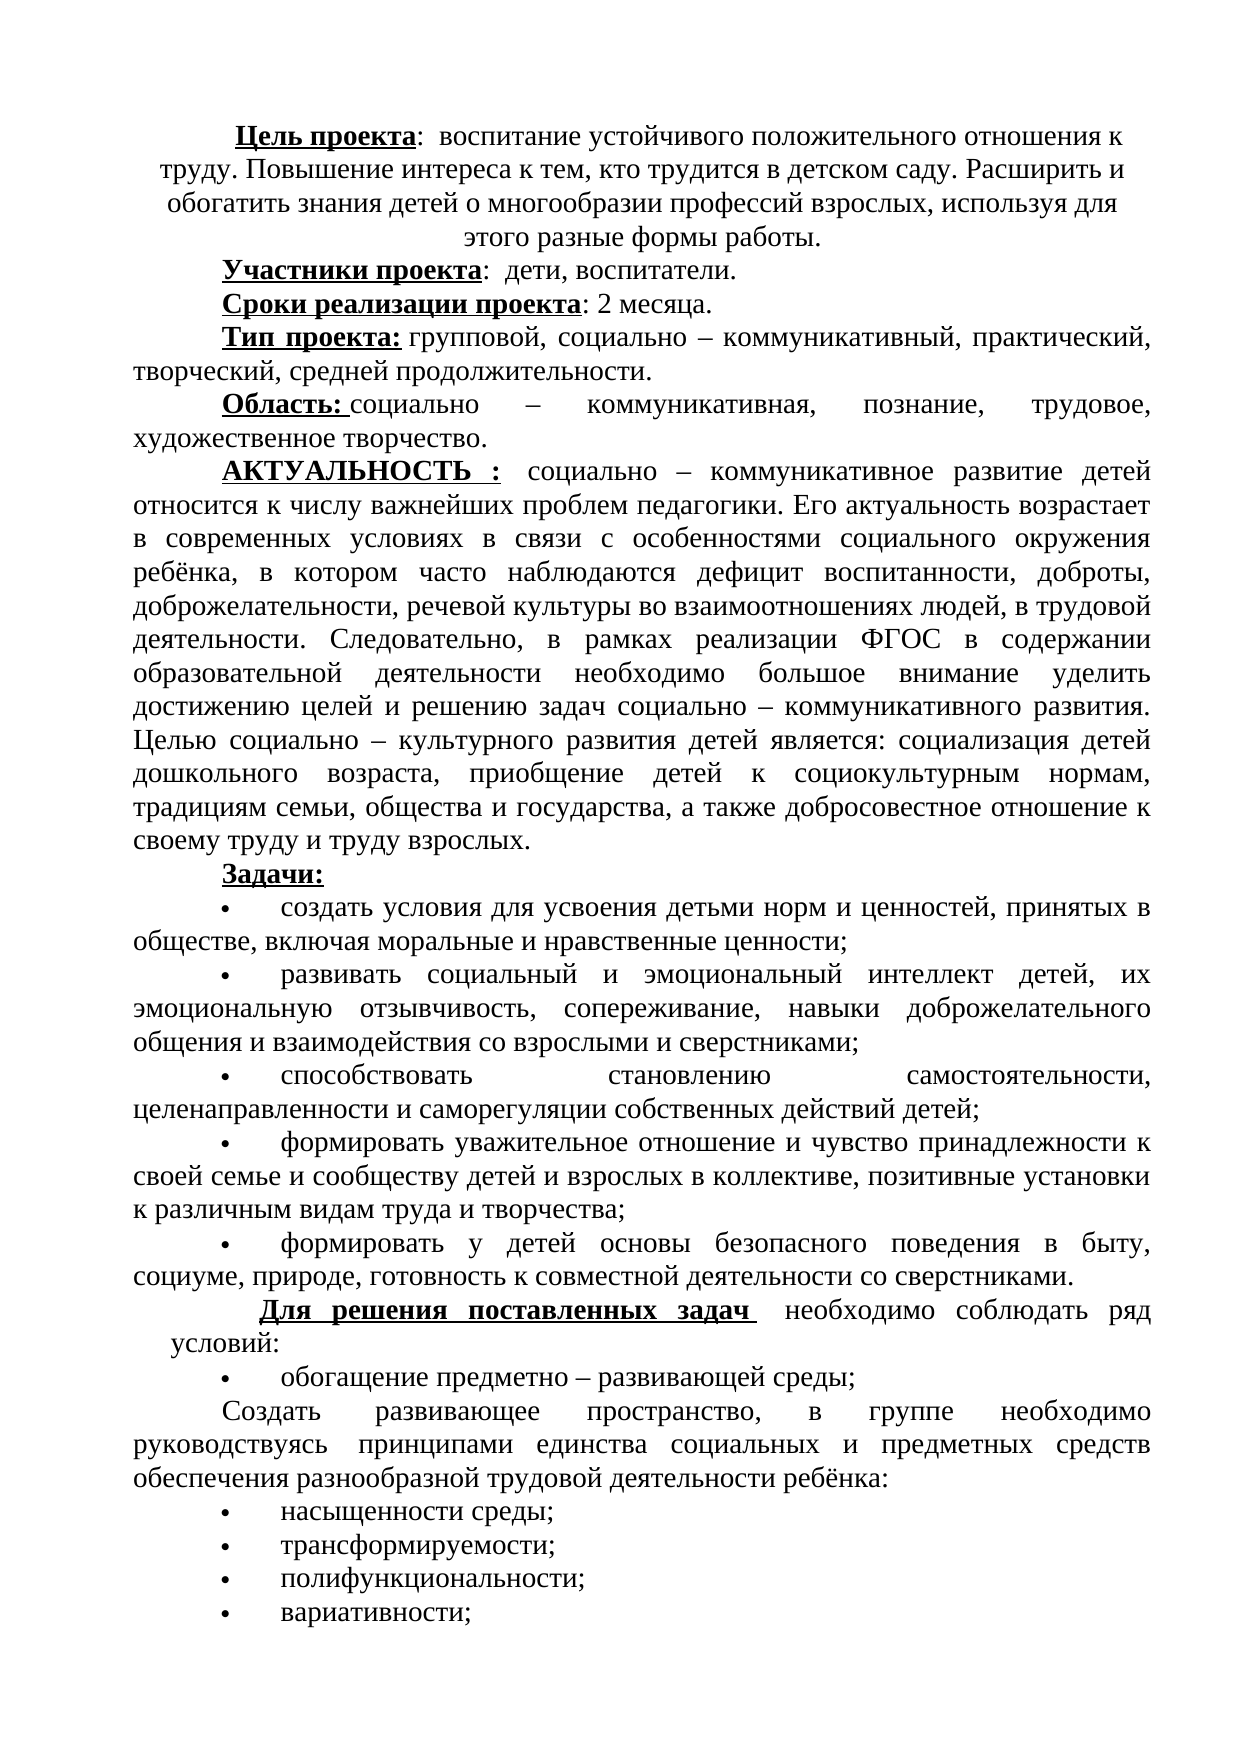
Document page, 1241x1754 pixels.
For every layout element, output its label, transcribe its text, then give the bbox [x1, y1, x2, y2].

text Тип проекта: групповой, социально – коммуникативный, практический, творческий, средней продолжительности. [133, 319, 1152, 386]
text Для решения поставленных задач необходимо соблюдать ряд условий: [170, 1292, 1152, 1359]
list формировать уважительное отношение и чувство принадлежности к своей семье и сообществу детей и взрослых в коллективе, позитивные установки к различным видам труда и творчества; [133, 1124, 1152, 1225]
text Цель проекта: воспитание устойчивого положительного отношения к труду. Повышение интереса к тем, кто трудится в детском саду. Расширить и обогатить знания детей о многообразии профессий взрослых, используя для этого разные формы работы. [133, 118, 1152, 252]
list способствовать становлению самостоятельности, целенаправленности и саморегуляции собственных действий детей; [133, 1057, 1152, 1124]
list насыщенности среды; [133, 1493, 1152, 1527]
list трансформируемости; [133, 1527, 1152, 1560]
list развивать социальный и эмоциональный интеллект детей, их эмоциональную отзывчивость, сопереживание, навыки доброжелательного общения и взаимодействия со взрослыми и сверстниками; [133, 957, 1152, 1057]
text Задачи: [133, 856, 1152, 889]
list вариативности; [133, 1594, 1152, 1627]
text Создать развивающее пространство, в группе необходимо руководствуясь принципами единства социальных и предметных средств обеспечения разнообразной трудовой деятельности ребёнка: [133, 1393, 1152, 1493]
list полифункциональности; [133, 1560, 1152, 1594]
list создать условия для усвоения детьми норм и ценностей, принятых в обществе, включая моральные и нравственные ценности; [133, 889, 1152, 957]
text Область: социально – коммуникативная, познание, трудовое, художественное творчество. [133, 386, 1152, 453]
list формировать у детей основы безопасного поведения в быту, социуме, природе, готовность к совместной деятельности со сверстниками. [133, 1225, 1152, 1292]
text АКТУАЛЬНОСТЬ : социально – коммуникативное развитие детей относится к числу важнейших проблем педагогики. Его актуальность возрастает в современных условиях в связи с особенностями социального окружения ребёнка, в котором часто наблюдаются дефицит воспитанности, доброты, доброжелательности, речевой культуры во взаимоотношениях людей, в трудовой деятельности. Следовательно, в рамках реализации ФГОС в содержании образовательной деятельности необходимо большое внимание уделить достижению целей и решению задач социально – коммуникативного развития. Целью социально – культурного развития детей является: социализация детей дошкольного возраста, приобщение детей к социокультурным нормам, традициям семьи, общества и государства, а также добросовестное отношение к своему труду и труду взрослых. [133, 453, 1152, 856]
text Участники проекта: дети, воспитатели. [133, 252, 1152, 286]
list обогащение предметно – развивающей среды; [133, 1359, 1152, 1393]
text Сроки реализации проекта: 2 месяца. [133, 286, 1152, 319]
